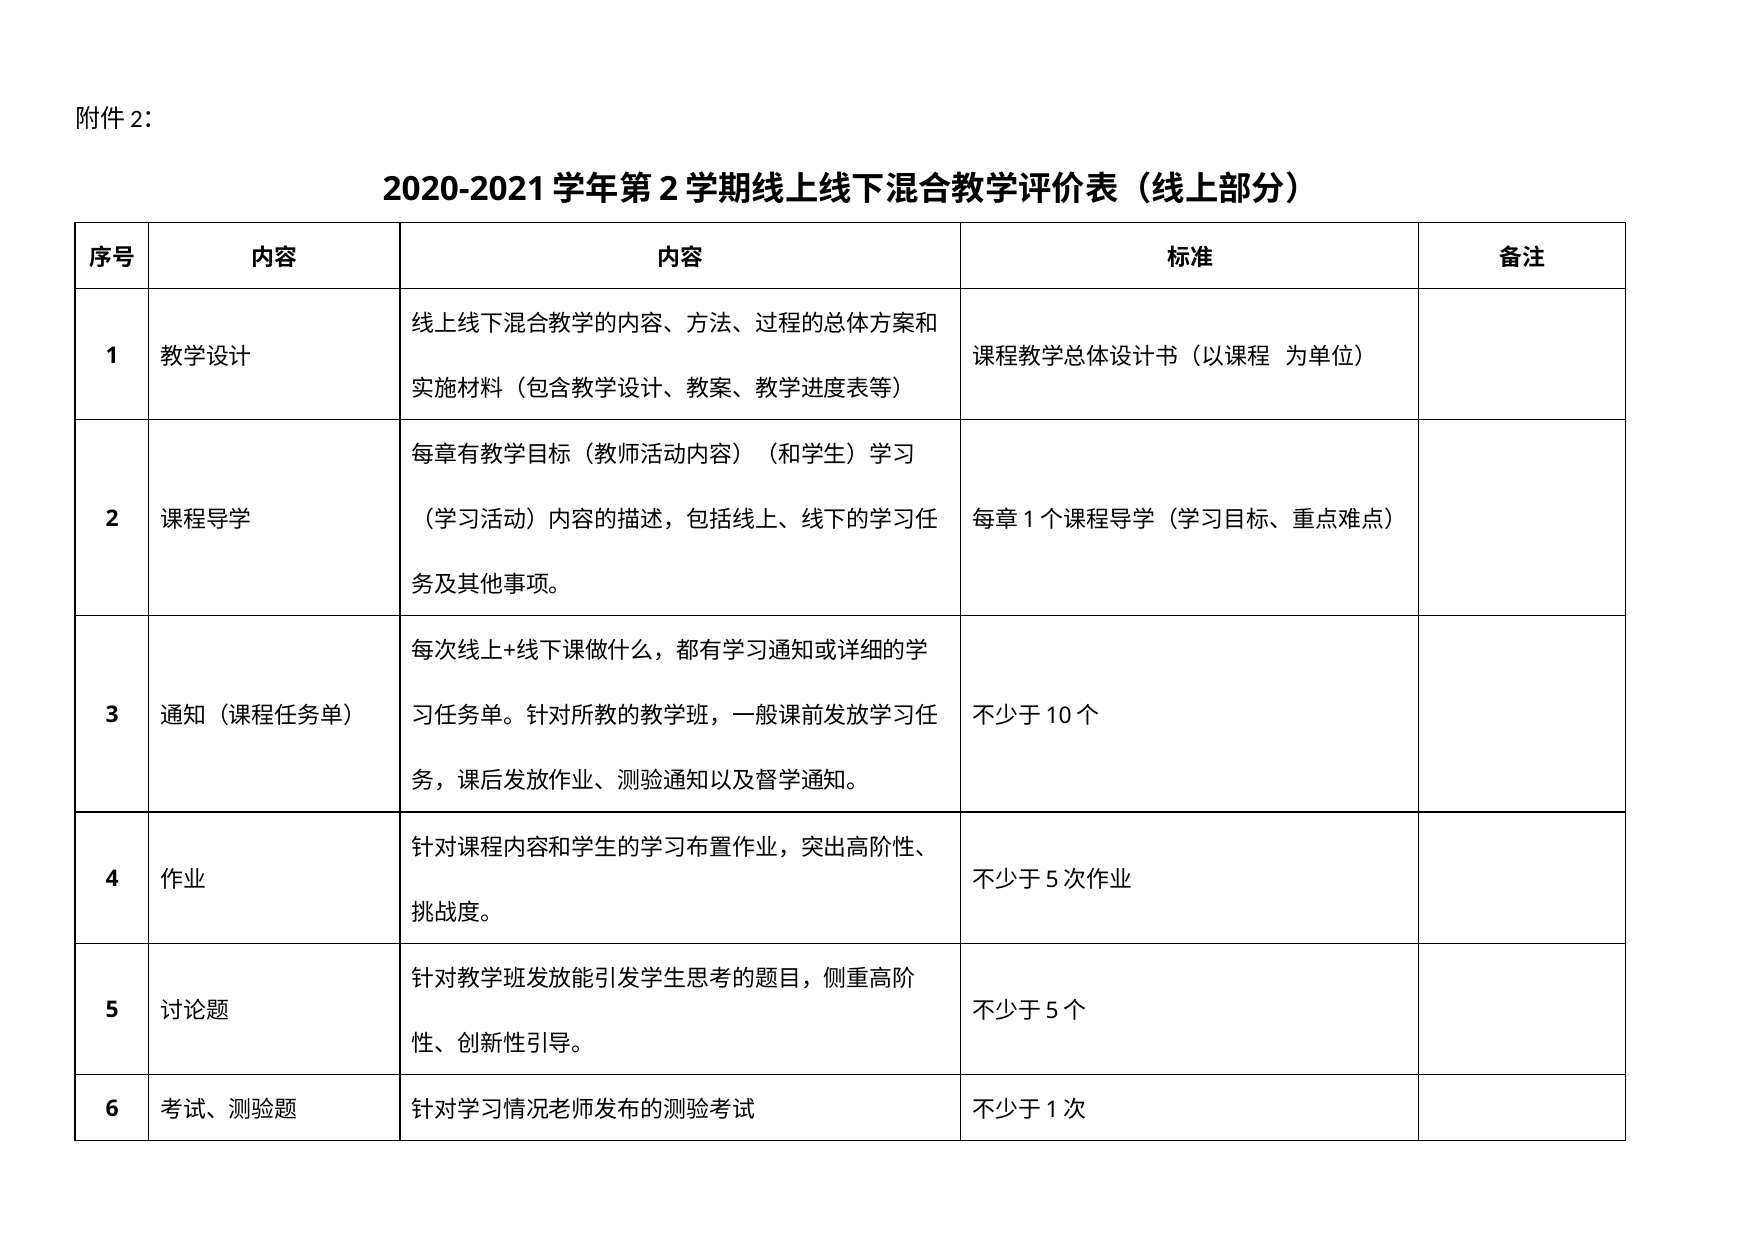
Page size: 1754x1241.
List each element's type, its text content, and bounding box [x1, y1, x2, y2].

table_cell 备注 [1419, 223, 1625, 288]
table_cell 作业 [149, 813, 399, 942]
table_cell 内容 [149, 223, 399, 288]
table_cell 讨论题 [149, 944, 399, 1073]
table_cell 针对教学班发放能引发学生思考的题目，侧重高阶性、创新性引导。 [401, 944, 960, 1073]
table_cell 4 [76, 813, 148, 942]
table_cell [1419, 289, 1625, 419]
table_cell 每章有教学目标（教师活动内容）（和学生）学习（学习活动）内容的描述，包括线上、线下的学习任务及其他事项。 [401, 420, 960, 615]
table_cell 每次线上+线下课做什么，都有学习通知或详细的学习任务单。针对所教的教学班，一般课前发放学习任务，课后发放作业、测验通知以及督学通知。 [401, 616, 960, 811]
text 附件2： [75, 84, 1679, 149]
table_cell 教学设计 [149, 289, 399, 419]
table_cell 5 [76, 944, 148, 1073]
table_cell 考试、测验题 [149, 1075, 399, 1139]
table_cell 1 [76, 289, 148, 419]
table_cell [1419, 944, 1625, 1073]
table_cell 每章1个课程导学（学习目标、重点难点） [961, 420, 1418, 615]
table_cell 针对学习情况老师发布的测验考试 [401, 1075, 960, 1139]
table_cell 标准 [961, 223, 1418, 288]
table_cell 课程教学总体设计书（以课程 为单位） [961, 289, 1418, 419]
table_cell 课程导学 [149, 420, 399, 615]
table_cell 线上线下混合教学的内容、方法、过程的总体方案和实施材料（包含教学设计、教案、教学进度表等） [401, 289, 960, 419]
table_cell 通知（课程任务单） [149, 616, 399, 811]
table_cell 3 [76, 616, 148, 811]
table_header 2020-2021学年第2学期线上线下混合教学评价表（线上部分） [75, 149, 1625, 222]
table_cell [1419, 813, 1625, 942]
table_cell 不少于1次 [961, 1075, 1418, 1139]
table_cell 针对课程内容和学生的学习布置作业，突出高阶性、挑战度。 [401, 813, 960, 942]
table_cell 序号 [76, 223, 148, 288]
table_cell 不少于10个 [961, 616, 1418, 811]
table_cell 不少于5个 [961, 944, 1418, 1073]
table_cell [1419, 616, 1625, 811]
table_cell 内容 [401, 223, 960, 288]
table_cell [1419, 420, 1625, 615]
table_cell [1419, 1075, 1625, 1139]
table_cell 6 [76, 1075, 148, 1139]
table_cell 不少于5次作业 [961, 813, 1418, 942]
table_cell 2 [76, 420, 148, 615]
